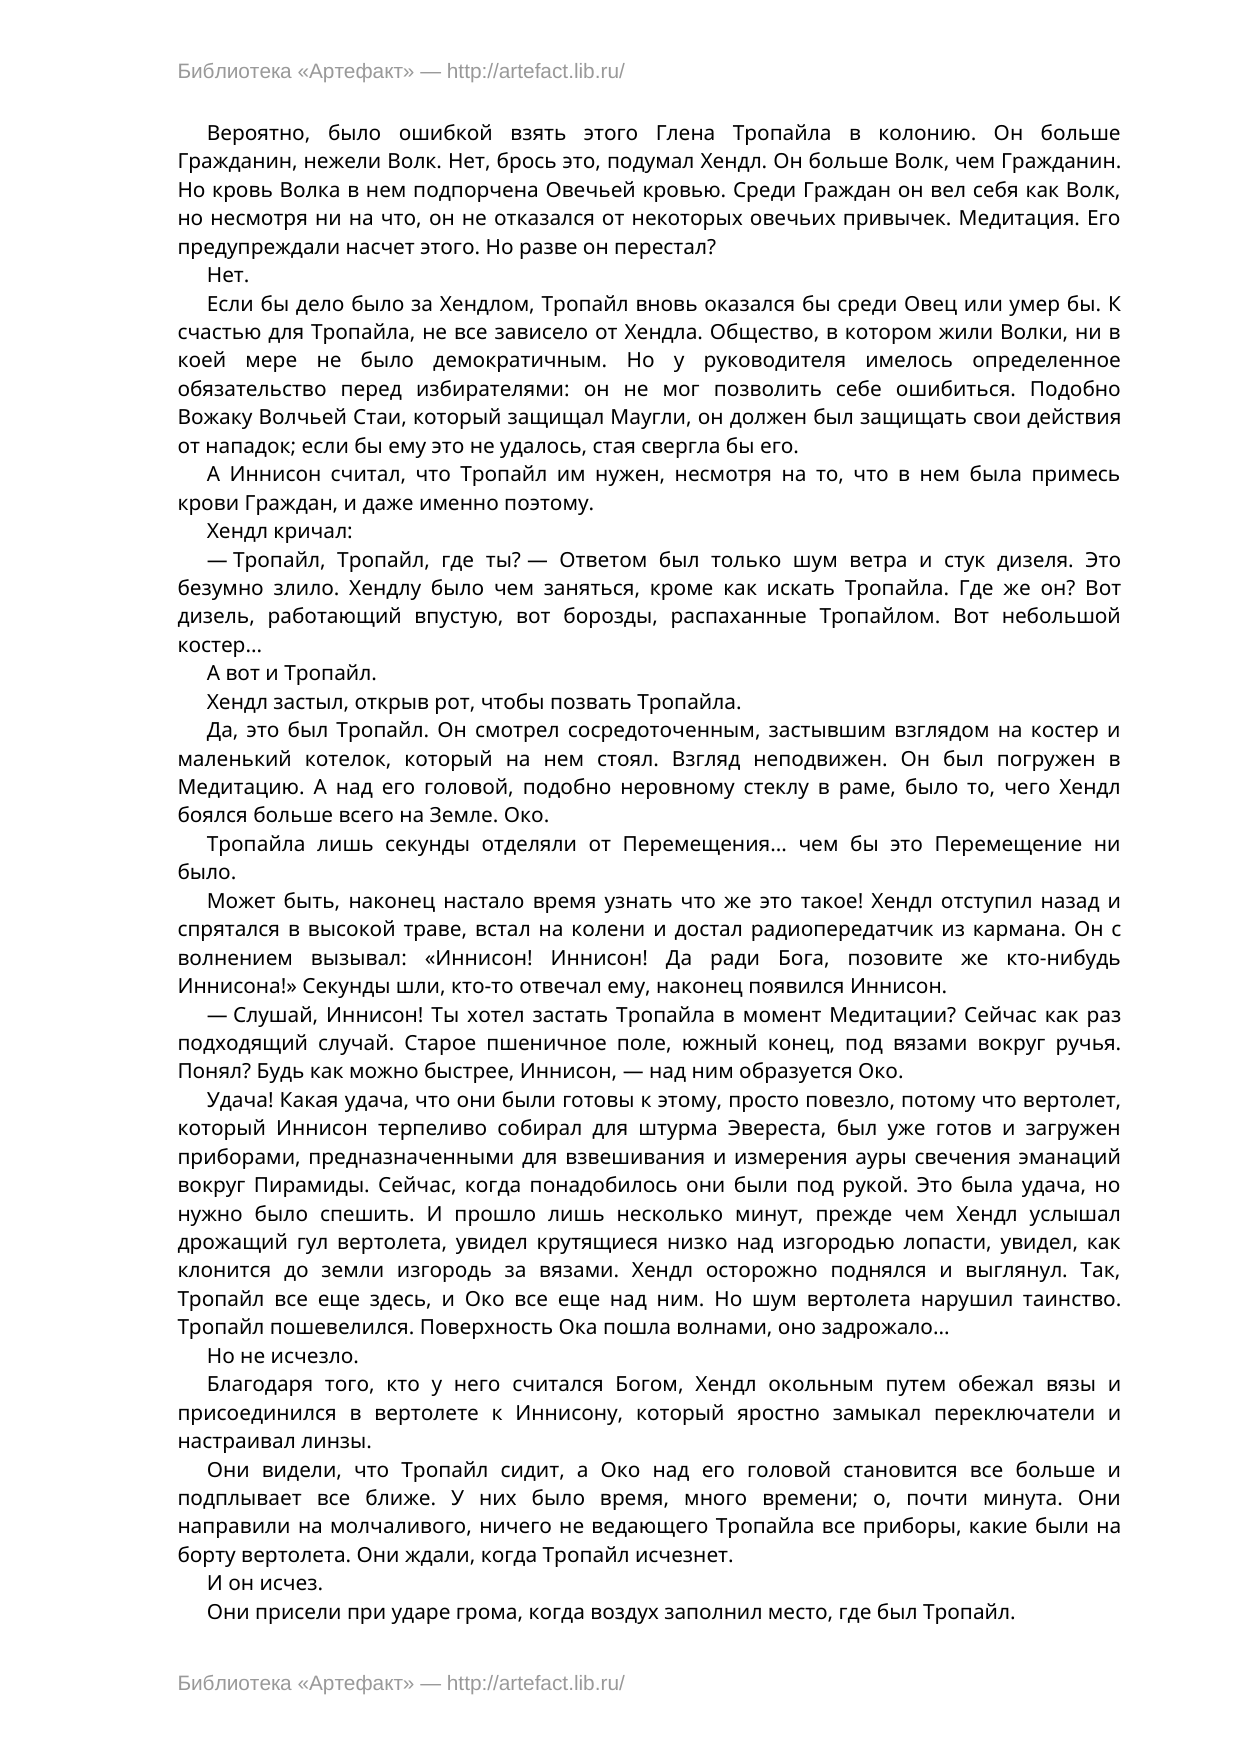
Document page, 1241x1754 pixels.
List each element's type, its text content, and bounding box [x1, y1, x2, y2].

text Они видели, что Тропайл сидит, а Око над его головой становится все больше и подплывает все ближе. У них было время, много времени; о, почти минута. Они направили на молчаливого, ничего не ведающего Тропайла все приборы, какие были на борту вертолета. Они ждали, когда Тропайл исчезнет. [177, 1455, 1122, 1568]
text Удача! Какая удача, что они были готовы к этому, просто повезло, потому что вертолет, который Иннисон терпеливо собирал для штурма Эвереста, был уже готов и загружен приборами, предназначенными для взвешивания и измерения ауры свечения эманаций вокруг Пирамиды. Сейчас, когда понадобилось они были под рукой. Это была удача, но нужно было спешить. И прошло лишь несколько минут, прежде чем Хендл услышал дрожащий гул вертолета, увидел крутящиеся низко над изгородью лопасти, увидел, как клонится до земли изгородь за вязами. Хендл осторожно поднялся и выглянул. Так, Тропайл все еще здесь, и Око все еще над ним. Но шум вертолета нарушил таинство. Тропайл пошевелился. Поверхность Ока пошла волнами, оно задрожало... [177, 1085, 1122, 1341]
text Хендл кричал: [177, 516, 1122, 545]
text Да, это был Тропайл. Он смотрел сосредоточенным, застывшим взглядом на костер и маленький котелок, который на нем стоял. Взгляд неподвижен. Он был погружен в Медитацию. А над его головой, подобно неровному стеклу в раме, было то, чего Хендл боялся больше всего на Земле. Око. [177, 715, 1122, 829]
text Благодаря того, кто у него считался Богом, Хендл окольным путем обежал вязы и присоединился в вертолете к Иннисону, который яростно замыкал переключатели и настраивал линзы. [177, 1369, 1122, 1455]
text Вероятно, было ошибкой взять этого Глена Тропайла в колонию. Он больше Гражданин, нежели Волк. Нет, брось это, подумал Хендл. Он больше Волк, чем Гражданин. Но кровь Волка в нем подпорчена Овечьей кровью. Среди Граждан он вел себя как Волк, но несмотря ни на что, он не отказался от некоторых овечьих привычек. Медитация. Его предупреждали насчет этого. Но разве он перестал? [177, 118, 1122, 260]
text Тропайла лишь секунды отделяли от Перемещения... чем бы это Перемещение ни было. [177, 829, 1122, 886]
text Но не исчезло. [177, 1341, 1122, 1369]
text Хендл застыл, открыв рот, чтобы позвать Тропайла. [177, 687, 1122, 715]
text Нет. [177, 260, 1122, 289]
text И он исчез. [177, 1568, 1122, 1597]
text Если бы дело было за Хендлом, Тропайл вновь оказался бы среди Овец или умер бы. К счастью для Тропайла, не все зависело от Хендла. Общество, в котором жили Волки, ни в коей мере не было демократичным. Но у руководителя имелось определенное обязательство перед избирателями: он не мог позволить себе ошибиться. Подобно Вожаку Волчьей Стаи, который защищал Маугли, он должен был защищать свои действия от нападок; если бы ему это не удалось, стая свергла бы его. [177, 289, 1122, 459]
text — Слушай, Иннисон! Ты хотел застать Тропайла в момент Медитации? Сейчас как раз подходящий случай. Старое пшеничное поле, южный конец, под вязами вокруг ручья. Понял? Будь как можно быстрее, Иннисон, — над ним образуется Око. [177, 1000, 1122, 1085]
text А вот и Тропайл. [177, 658, 1122, 687]
text Может быть, наконец настало время узнать что же это такое! Хендл отступил назад и спрятался в высокой траве, встал на колени и достал радиопередатчик из кармана. Он с волнением вызывал: «Иннисон! Иннисон! Да ради Бога, позовите же кто-нибудь Иннисона!» Секунды шли, кто-то отвечал ему, наконец появился Иннисон. [177, 886, 1122, 1000]
text А Иннисон считал, что Тропайл им нужен, несмотря на то, что в нем была примесь крови Граждан, и даже именно поэтому. [177, 459, 1122, 516]
text Они присели при ударе грома, когда воздух заполнил место, где был Тропайл. [177, 1597, 1122, 1625]
text — Тропайл, Тропайл, где ты? — Ответом был только шум ветра и стук дизеля. Это безумно злило. Хендлу было чем заняться, кроме как искать Тропайла. Где же он? Вот дизель, работающий впустую, вот борозды, распаханные Тропайлом. Вот небольшой костер... [177, 545, 1122, 658]
